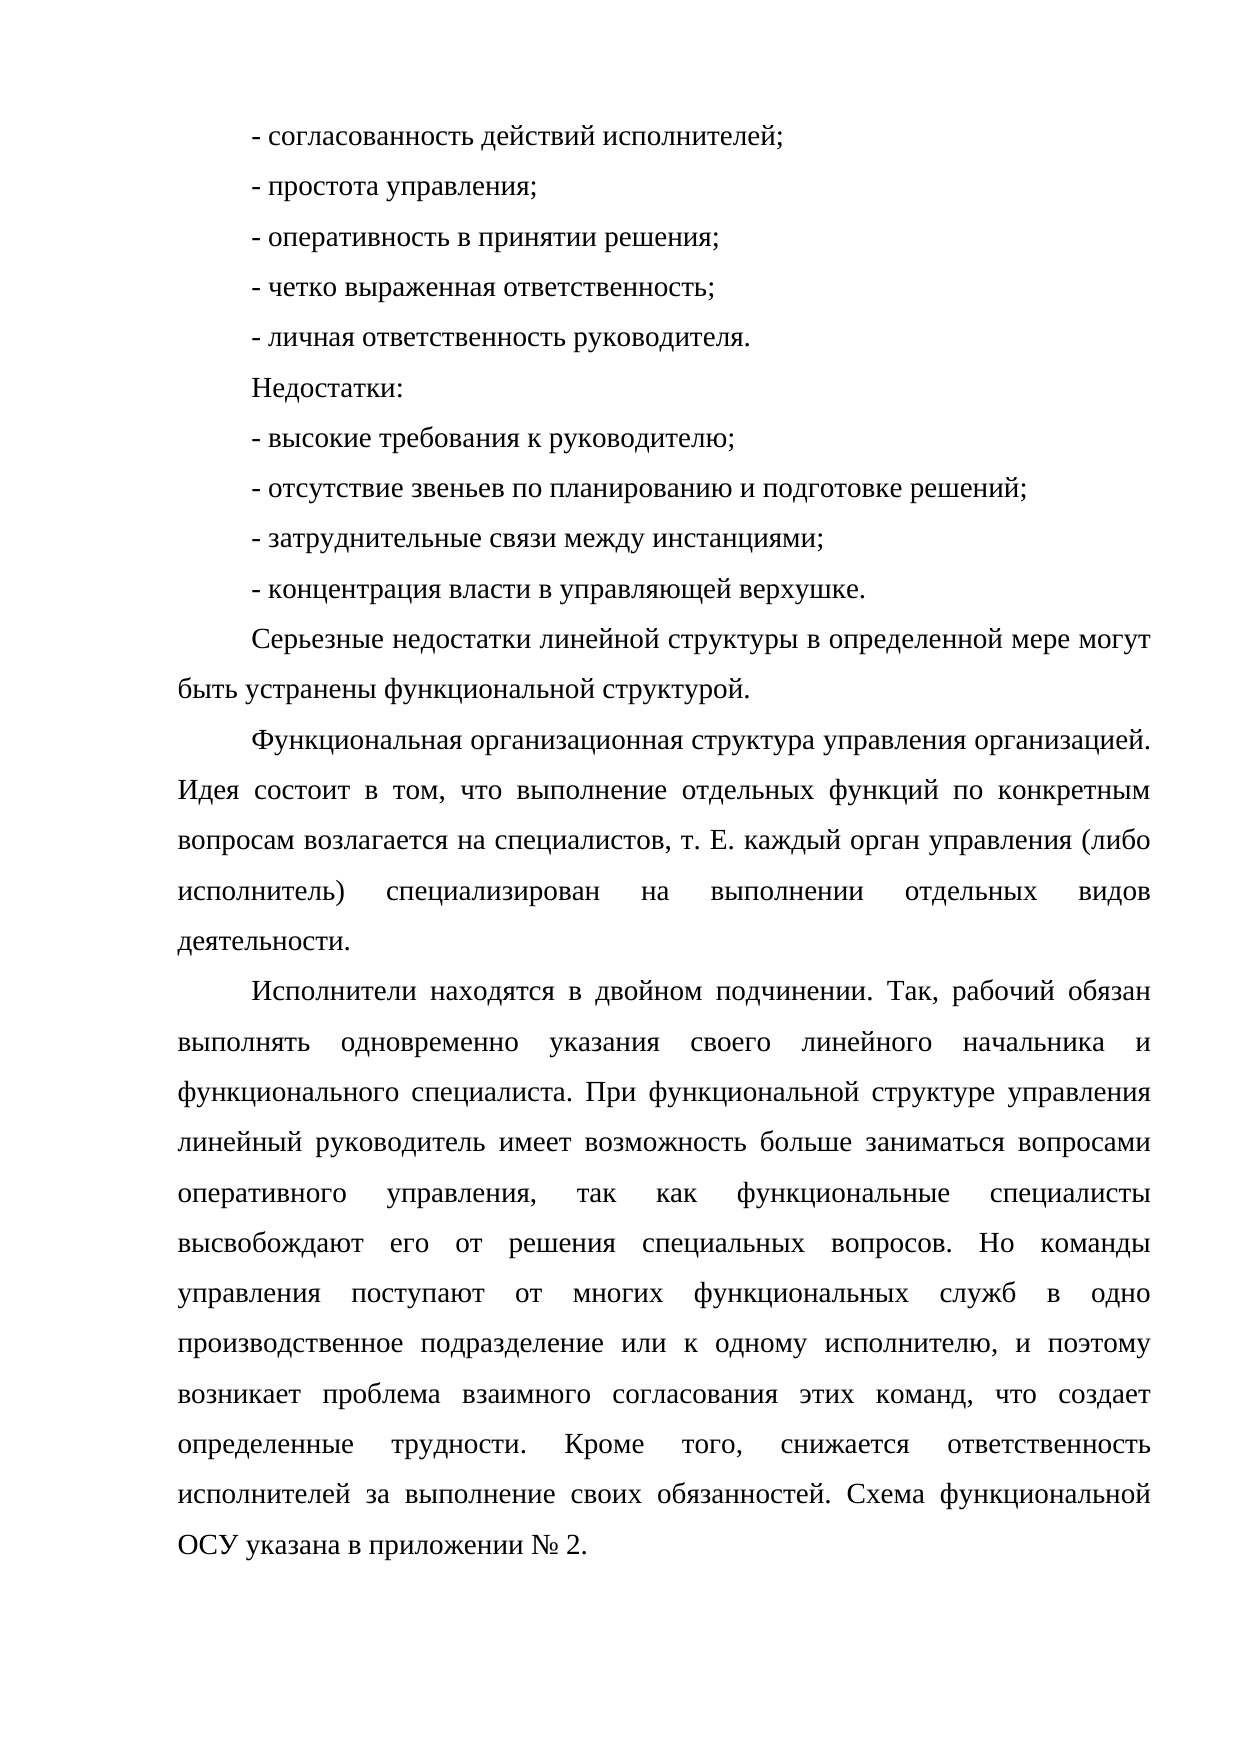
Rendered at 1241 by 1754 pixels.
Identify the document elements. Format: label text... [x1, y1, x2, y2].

text - простота управления; [177, 168, 1152, 202]
text - согласованность действий исполнителей; [177, 118, 1152, 152]
text - личная ответственность руководителя. [177, 319, 1152, 353]
text - отсутствие звеньев по планированию и подготовке решений; [177, 470, 1152, 504]
text - высокие требования к руководителю; [177, 420, 1152, 453]
text - оперативность в принятии решения; [177, 219, 1152, 252]
text - концентрация власти в управляющей верхушке. [177, 571, 1152, 604]
text Функциональная организационная структура управления организацией. Идея состоит в том, что выполнение отдельных функций по конкретным вопросам возлагается на специалистов, т. Е. каждый орган управления (либо исполнитель) специализирован на выполнении отдельных видов деятельности. [177, 722, 1152, 957]
text Серьезные недостатки линейной структуры в определенной мере могут быть устранены функциональной структурой. [177, 621, 1152, 705]
text Недостатки: [177, 370, 1152, 403]
text - четко выраженная ответственность; [177, 269, 1152, 303]
text - затруднительные связи между инстанциями; [177, 521, 1152, 554]
text Исполнители находятся в двойном подчинении. Так, рабочий обязан выполнять одновременно указания своего линейного начальника и функционального специалиста. При функциональной структуре управления линейный руководитель имеет возможность больше заниматься вопросами оперативного управления, так как функциональные специалисты высвобождают его от решения специальных вопросов. Но команды управления поступают от многих функциональных служб в одно производственное подразделение или к одному исполнителю, и поэтому возникает проблема взаимного согласования этих команд, что создает определенные трудности. Кроме того, снижается ответственность исполнителей за выполнение своих обязанностей. Схема функциональной ОСУ указана в приложении № 2. [177, 973, 1152, 1560]
